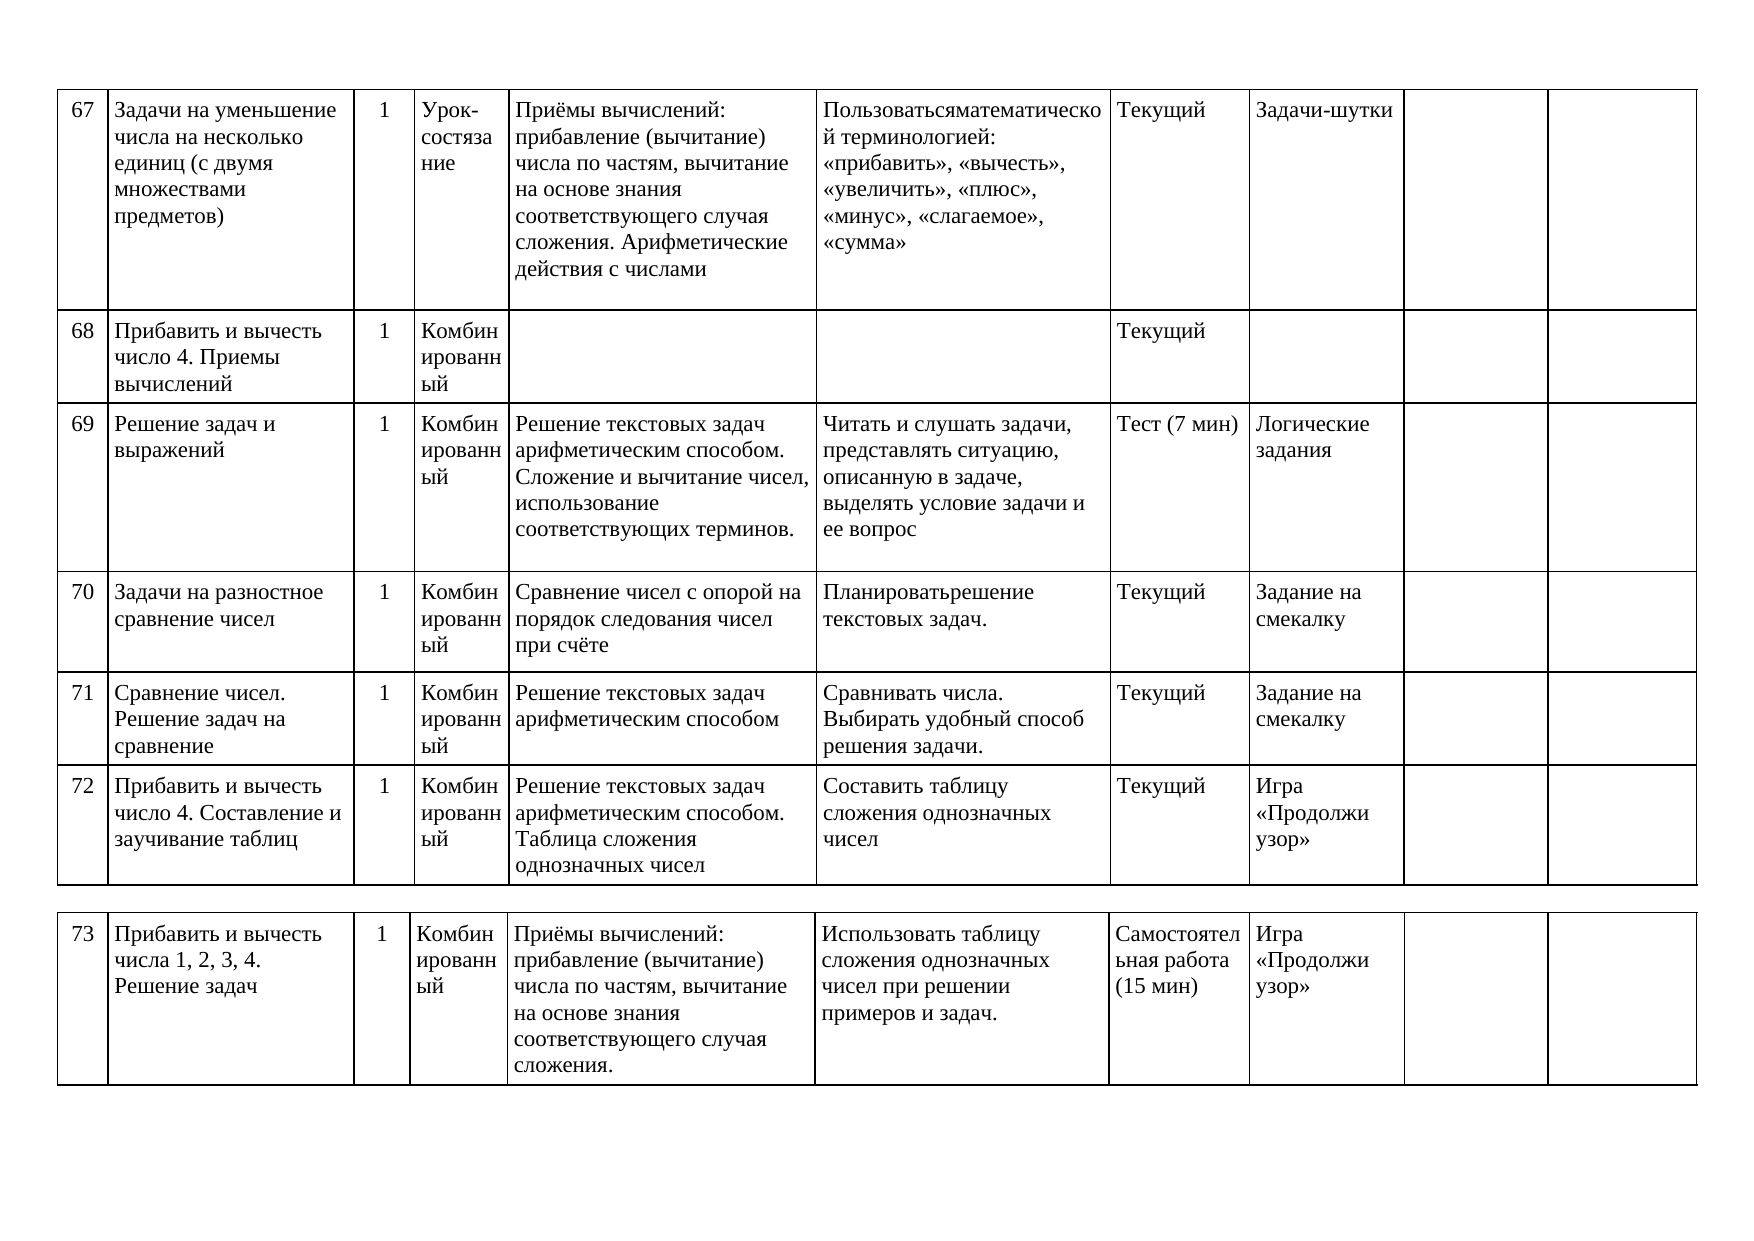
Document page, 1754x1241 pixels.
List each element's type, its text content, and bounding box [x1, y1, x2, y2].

table_cell Решение задач и выражений [109, 404, 353, 571]
table_cell Сравнение чисел. Решение задач на сравнение [109, 673, 353, 764]
table_cell 71 [58, 673, 107, 764]
table_cell Комбинированный [415, 404, 508, 571]
table_header Игра «Продолжи узор» [1250, 913, 1404, 1084]
table_cell Планироватьрешение текстовых задач. [817, 572, 1110, 671]
table_cell Решение текстовых задач арифметическим способом [510, 673, 816, 764]
table_cell Логические задания [1250, 404, 1403, 571]
table_header 67 [58, 90, 107, 309]
table_cell [1549, 311, 1696, 402]
table_cell [1549, 572, 1696, 671]
table_cell [1405, 311, 1547, 402]
table_cell Комбинированный [415, 311, 508, 402]
table_cell Составить таблицу сложения однозначных чисел [817, 766, 1110, 884]
table_header 73 [58, 913, 107, 1084]
table_cell Комбинированный [415, 572, 508, 671]
table_cell Прибавить и вычесть число 4. Составление и заучивание таблиц [109, 766, 353, 884]
table_cell Сравнивать числа. Выбирать удобный способ решения задачи. [817, 673, 1110, 764]
table_cell [1405, 766, 1547, 884]
table_cell 1 [355, 311, 414, 402]
table_header Прибавить и вычесть числа 1, 2, 3, 4. Решение задач [109, 913, 353, 1084]
table_header [1405, 913, 1547, 1084]
table_cell 72 [58, 766, 107, 884]
table_cell Игра «Продолжи узор» [1250, 766, 1403, 884]
table_cell 1 [355, 766, 414, 884]
table_cell 1 [355, 673, 414, 764]
table_cell Прибавить и вычесть число 4. Приемы вычислений [109, 311, 353, 402]
table_cell [817, 311, 1110, 402]
table_cell Текущий [1111, 311, 1249, 402]
table_cell Текущий [1111, 572, 1249, 671]
table_header 1 [355, 913, 409, 1084]
table_cell Текущий [1111, 673, 1249, 764]
table_cell 1 [355, 404, 414, 571]
table_header Использовать таблицу сложения однозначных чисел при решении примеров и задач. [816, 913, 1108, 1084]
table_header Текущий [1111, 90, 1249, 309]
table_cell 70 [58, 572, 107, 671]
table_header [1549, 913, 1696, 1084]
table_header Комбинированный [411, 913, 507, 1084]
table_cell [1405, 673, 1547, 764]
table_header Приёмы вычислений: прибавление (вычитание) числа по частям, вычитание на основе знания соответствующего случая сложения. Арифметические действия с числами [510, 90, 816, 309]
table_cell Решение текстовых задач арифметическим способом. Таблица сложения однозначных чисел [510, 766, 816, 884]
table_cell [1549, 766, 1696, 884]
table_cell Задание на смекалку [1250, 673, 1403, 764]
table_cell Решение текстовых задач арифметическим способом. Сложение и вычитание чисел, использование соответствующих терминов. [510, 404, 816, 571]
table_header Самостоятельная работа (15 мин) [1110, 913, 1249, 1084]
table_header Задачи на уменьшение числа на несколько единиц (с двумя множествами предметов) [109, 90, 353, 309]
table_header [1405, 90, 1547, 309]
table_header [1549, 90, 1696, 309]
table_cell 1 [355, 572, 414, 671]
table_cell Сравнение чисел с опорой на порядок следования чисел при счёте [510, 572, 816, 671]
table_cell [510, 311, 816, 402]
table_cell [1405, 572, 1547, 671]
table_header Урок-состязание [415, 90, 508, 309]
table_cell Текущий [1111, 766, 1249, 884]
table_cell [1405, 404, 1547, 571]
table_header Пользоватьсяматематической терминологией: «прибавить», «вычесть», «увеличить», «плюс», «минус», «слагаемое», «сумма» [817, 90, 1110, 309]
table_header 1 [355, 90, 414, 309]
table_cell Тест (7 мин) [1111, 404, 1249, 571]
table_header Приёмы вычислений: прибавление (вычитание) числа по частям, вычитание на основе знания соответствующего случая сложения. [508, 913, 814, 1084]
table_header Задачи-шутки [1250, 90, 1403, 309]
table_cell Комбинированный [415, 673, 508, 764]
table_cell 68 [58, 311, 107, 402]
table_cell Задание на смекалку [1250, 572, 1403, 671]
table_cell Комбинированный [415, 766, 508, 884]
table_cell [1250, 311, 1403, 402]
table_cell Читать и слушать задачи, представлять ситуацию, описанную в задаче, выделять условие задачи и ее вопрос [817, 404, 1110, 571]
table_cell [1549, 673, 1696, 764]
table_cell Задачи на разностное сравнение чисел [109, 572, 353, 671]
table_cell [1549, 404, 1696, 571]
table_cell 69 [58, 404, 107, 571]
